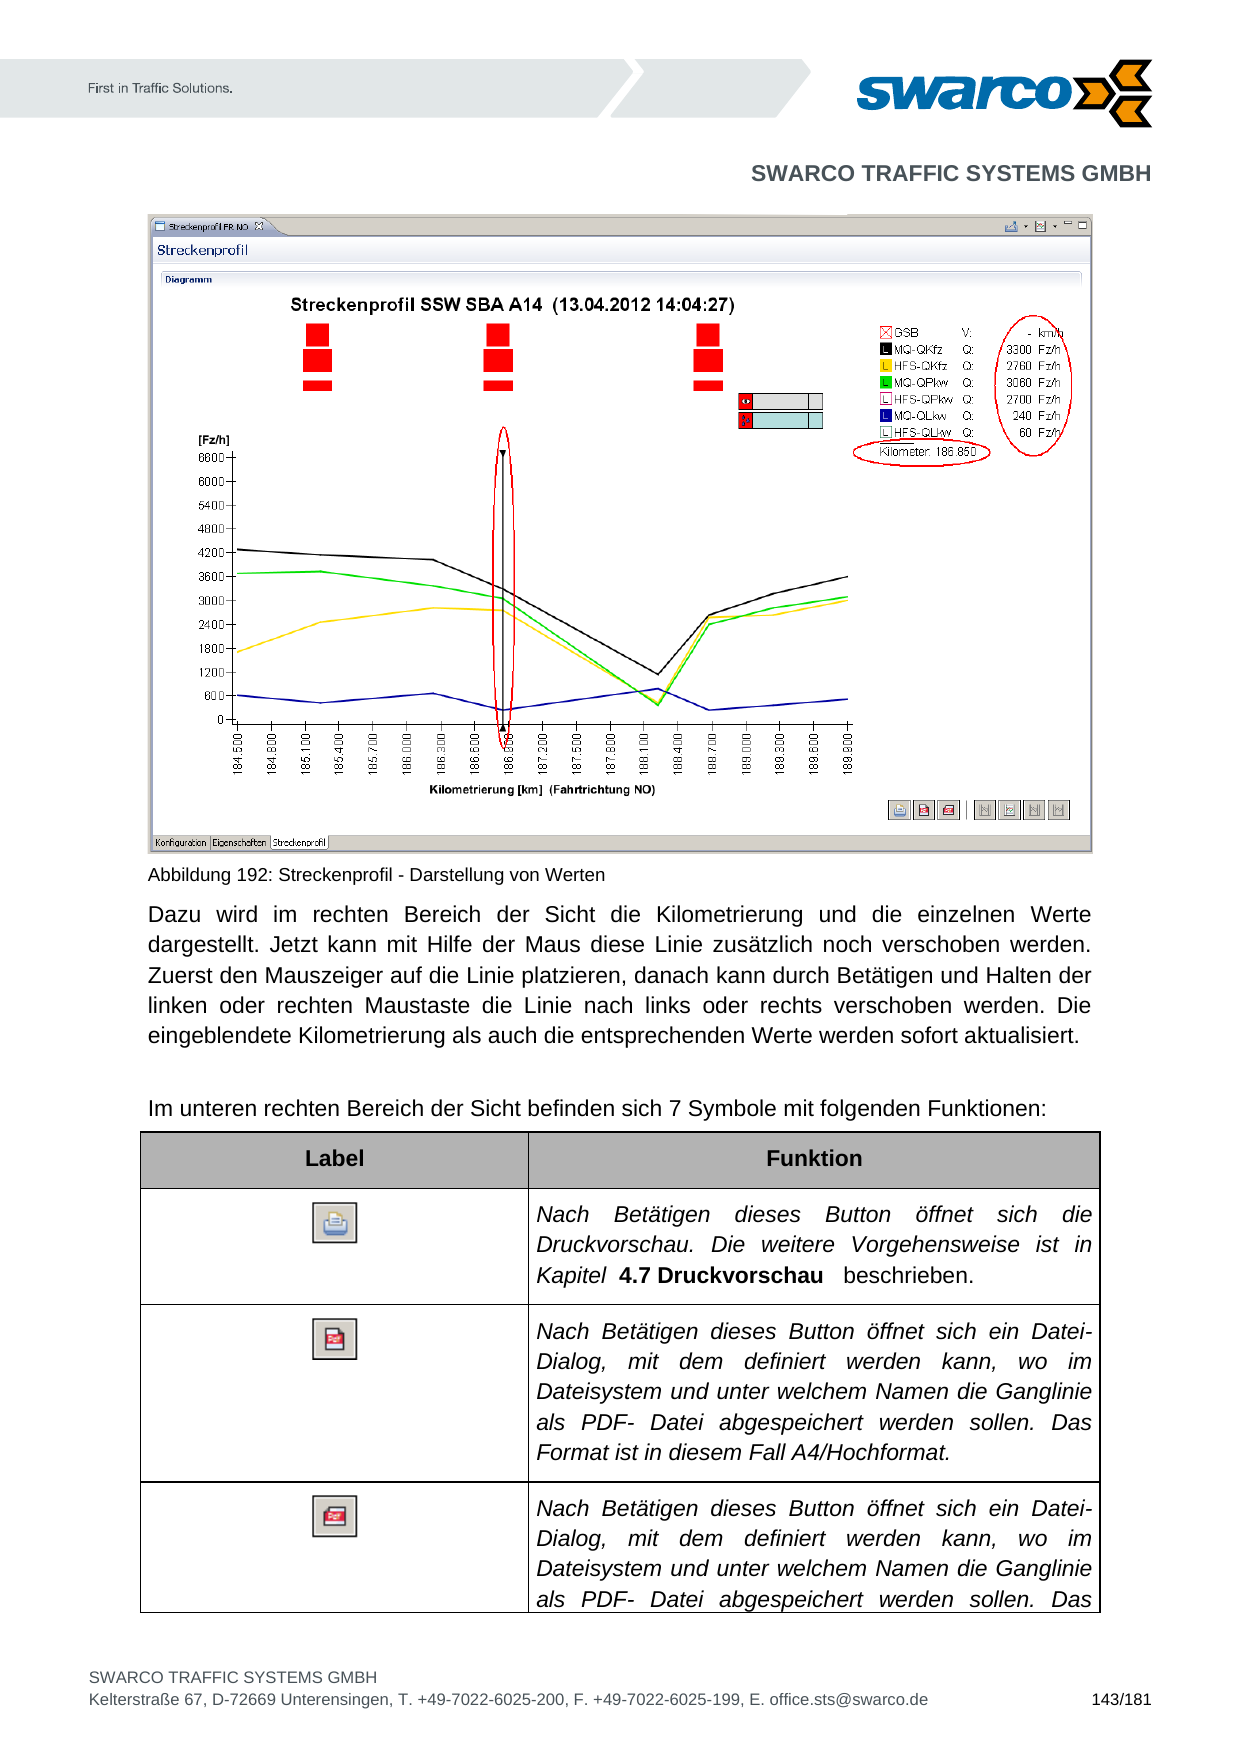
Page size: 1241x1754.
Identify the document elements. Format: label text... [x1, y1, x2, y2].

table_cell [141, 1483, 528, 1612]
picture [311, 1495, 358, 1539]
picture [311, 1317, 358, 1360]
table_cell Nach Betätigen dieses Button öffnet sich ein Datei-Dialog, mit dem definiert werden kann, wo im Dateisystem und unter welchem Namen die Ganglinie als PDF- Datei abgespeichert werden sollen. Das Format ist in diesem Fall A4/Hochformat. [529, 1305, 1099, 1481]
table_cell [141, 1305, 528, 1481]
table_cell [141, 1189, 528, 1304]
text Im unteren rechten Bereich der Sicht befinden sich 7 Symbole mit folgenden Funktionen: [148, 1095, 1092, 1121]
picture [147, 214, 1093, 854]
table_header Funktion [529, 1133, 1099, 1188]
table_cell Nach Betätigen dieses Button öffnet sich die Druckvorschau. Die weitere Vorgehensweise ist in Kapitel 4.7 Druckvorschau beschrieben. [529, 1189, 1099, 1304]
text Dazu wird im rechten Bereich der Sicht die Kilometrierung und die einzelnen Werte dargestellt. Jetzt kann mit Hilfe der Maus diese Linie zusätzlich noch verschoben werden. Zuerst den Mauszeiger auf die Linie platzieren, danach kann durch Betätigen und Halten der linken oder rechten Maustaste die Linie nach links oder rechts verschoben werden. Die eingeblendete Kilometrierung als auch die entsprechenden Werte werden sofort aktualisiert. [148, 901, 1092, 1048]
picture [311, 1201, 358, 1245]
table_header Label [141, 1133, 528, 1188]
text Abbildung 192: Streckenprofil - Darstellung von Werten [148, 864, 1092, 885]
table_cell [529, 1483, 1099, 1612]
